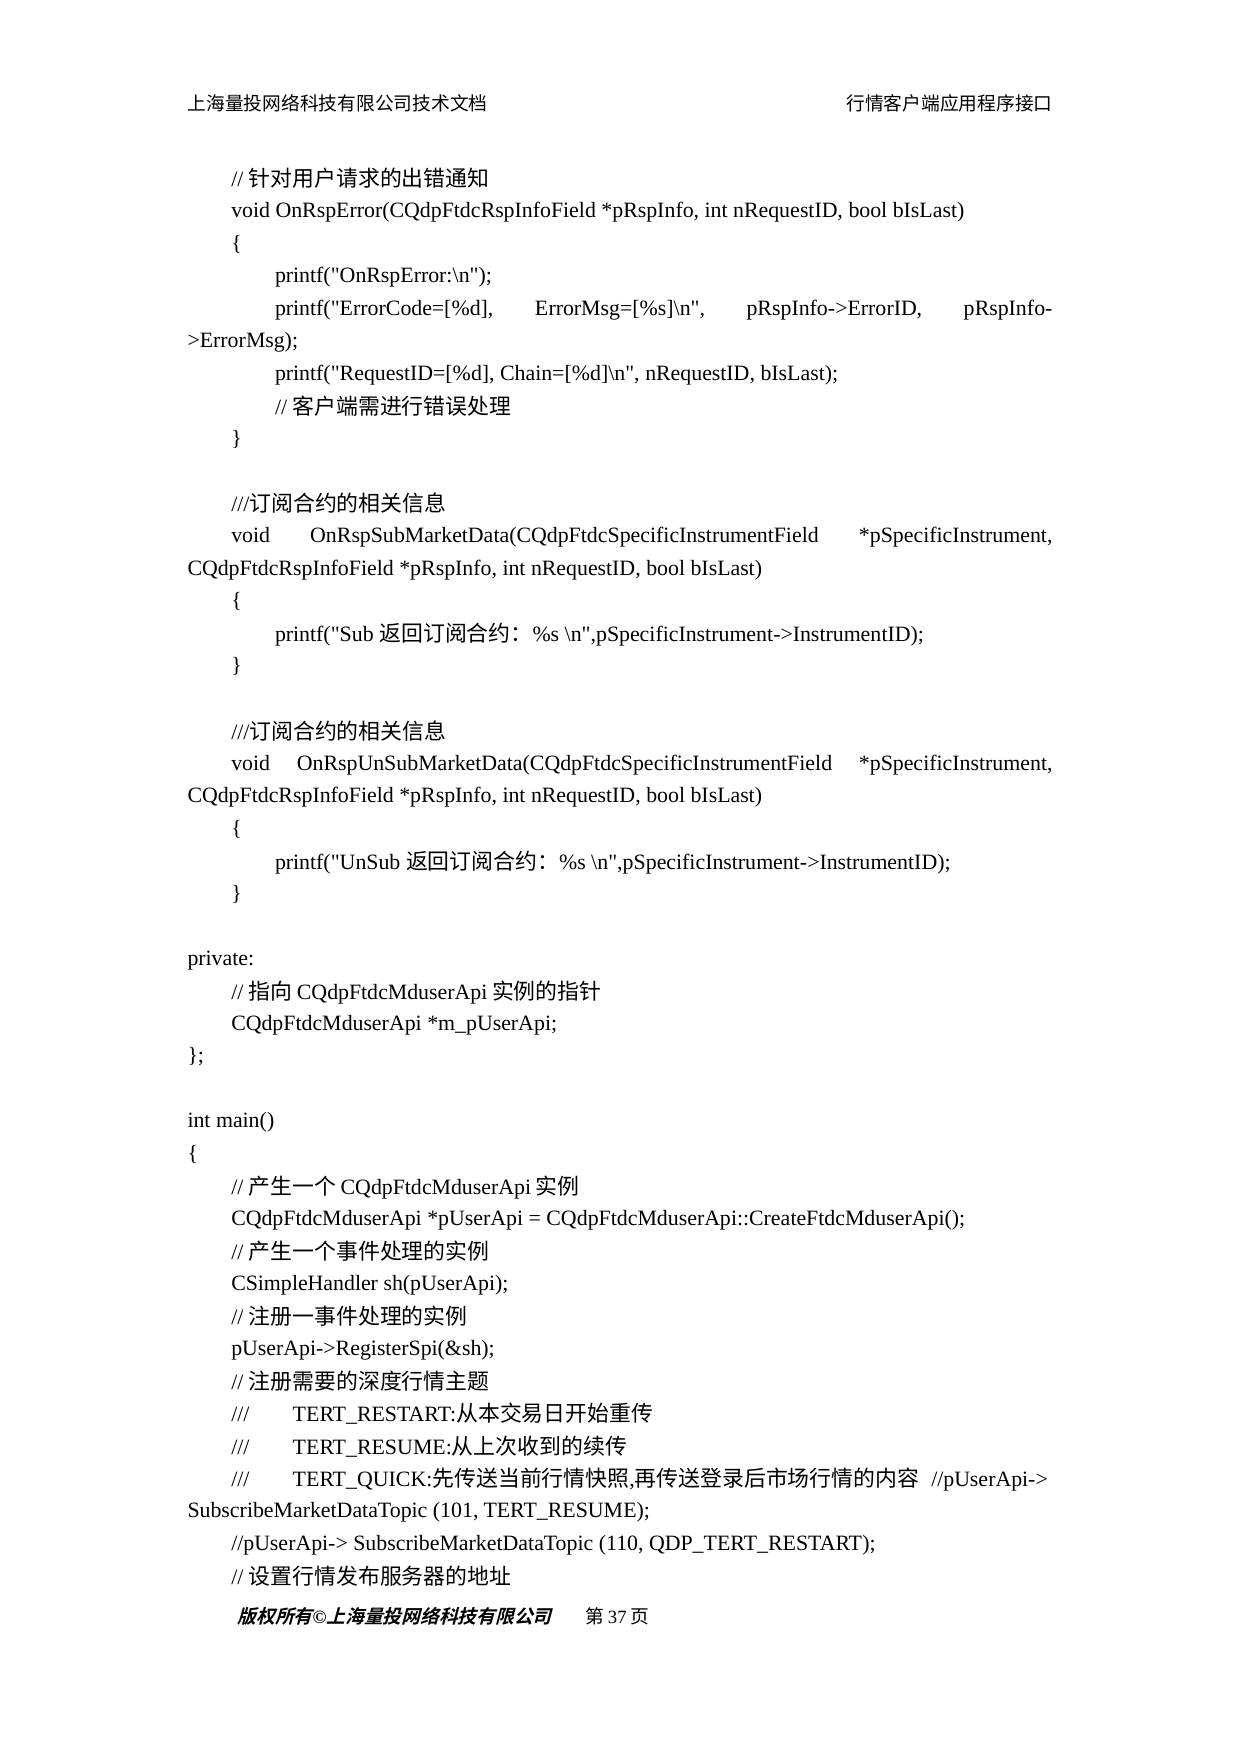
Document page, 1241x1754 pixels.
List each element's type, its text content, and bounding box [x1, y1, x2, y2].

text printf("Sub 返回订阅合约：%s \n",pSpecificInstrument->InstrumentID); [187, 616, 1053, 648]
text // 注册需要的深度行情主题 [187, 1363, 1053, 1396]
text // 指向CQdpFtdcMduserApi实例的指针 [187, 973, 1053, 1006]
text printf("OnRspError:\n"); [187, 258, 1053, 291]
text // 设置行情发布服务器的地址 [187, 1558, 1053, 1591]
text // 产生一个事件处理的实例 [187, 1233, 1053, 1266]
text { [187, 583, 1053, 616]
text //pUserApi-> SubscribeMarketDataTopic (110, QDP_TERT_RESTART); [187, 1526, 1053, 1558]
text { [187, 1136, 1053, 1168]
text }; [187, 1038, 1053, 1071]
text // 产生一个CQdpFtdcMduserApi实例 [187, 1168, 1053, 1201]
text { [187, 226, 1053, 258]
text CQdpFtdcMduserApi *m_pUserApi; [187, 1006, 1053, 1038]
text void OnRspUnSubMarketData(CQdpFtdcSpecificInstrumentField *pSpecificInstrument, CQdpFtdcRspInfoField *pRspInfo, int nRequestID, bool bIsLast) [187, 746, 1053, 811]
text // 针对用户请求的出错通知 [187, 161, 1053, 193]
text CQdpFtdcMduserApi *pUserApi = CQdpFtdcMduserApi::CreateFtdcMduserApi(); [187, 1201, 1053, 1233]
text // 注册一事件处理的实例 [187, 1298, 1053, 1331]
text /// TERT_QUICK:先传送当前行情快照,再传送登录后市场行情的内容 //pUserApi-> SubscribeMarketDataTopic (101, TERT_RESUME); [187, 1461, 1053, 1526]
text printf("UnSub 返回订阅合约：%s \n",pSpecificInstrument->InstrumentID); [187, 843, 1053, 876]
text } [187, 648, 1053, 681]
text printf("RequestID=[%d], Chain=[%d]\n", nRequestID, bIsLast); [187, 356, 1053, 388]
text int main() [187, 1103, 1053, 1136]
text pUserApi->RegisterSpi(&sh); [187, 1331, 1053, 1363]
text { [187, 811, 1053, 843]
text void OnRspSubMarketData(CQdpFtdcSpecificInstrumentField *pSpecificInstrument, CQdpFtdcRspInfoField *pRspInfo, int nRequestID, bool bIsLast) [187, 518, 1053, 583]
text // 客户端需进行错误处理 [187, 388, 1053, 421]
text CSimpleHandler sh(pUserApi); [187, 1266, 1053, 1298]
text ///订阅合约的相关信息 [187, 713, 1053, 746]
text void OnRspError(CQdpFtdcRspInfoField *pRspInfo, int nRequestID, bool bIsLast) [187, 193, 1053, 226]
text private: [187, 941, 1053, 973]
text ///订阅合约的相关信息 [187, 486, 1053, 518]
text } [187, 876, 1053, 908]
text } [187, 421, 1053, 453]
text printf("ErrorCode=[%d], ErrorMsg=[%s]\n", pRspInfo->ErrorID, pRspInfo->ErrorMsg); [187, 291, 1053, 356]
text /// TERT_RESUME:从上次收到的续传 [187, 1428, 1053, 1461]
text /// TERT_RESTART:从本交易日开始重传 [187, 1396, 1053, 1428]
